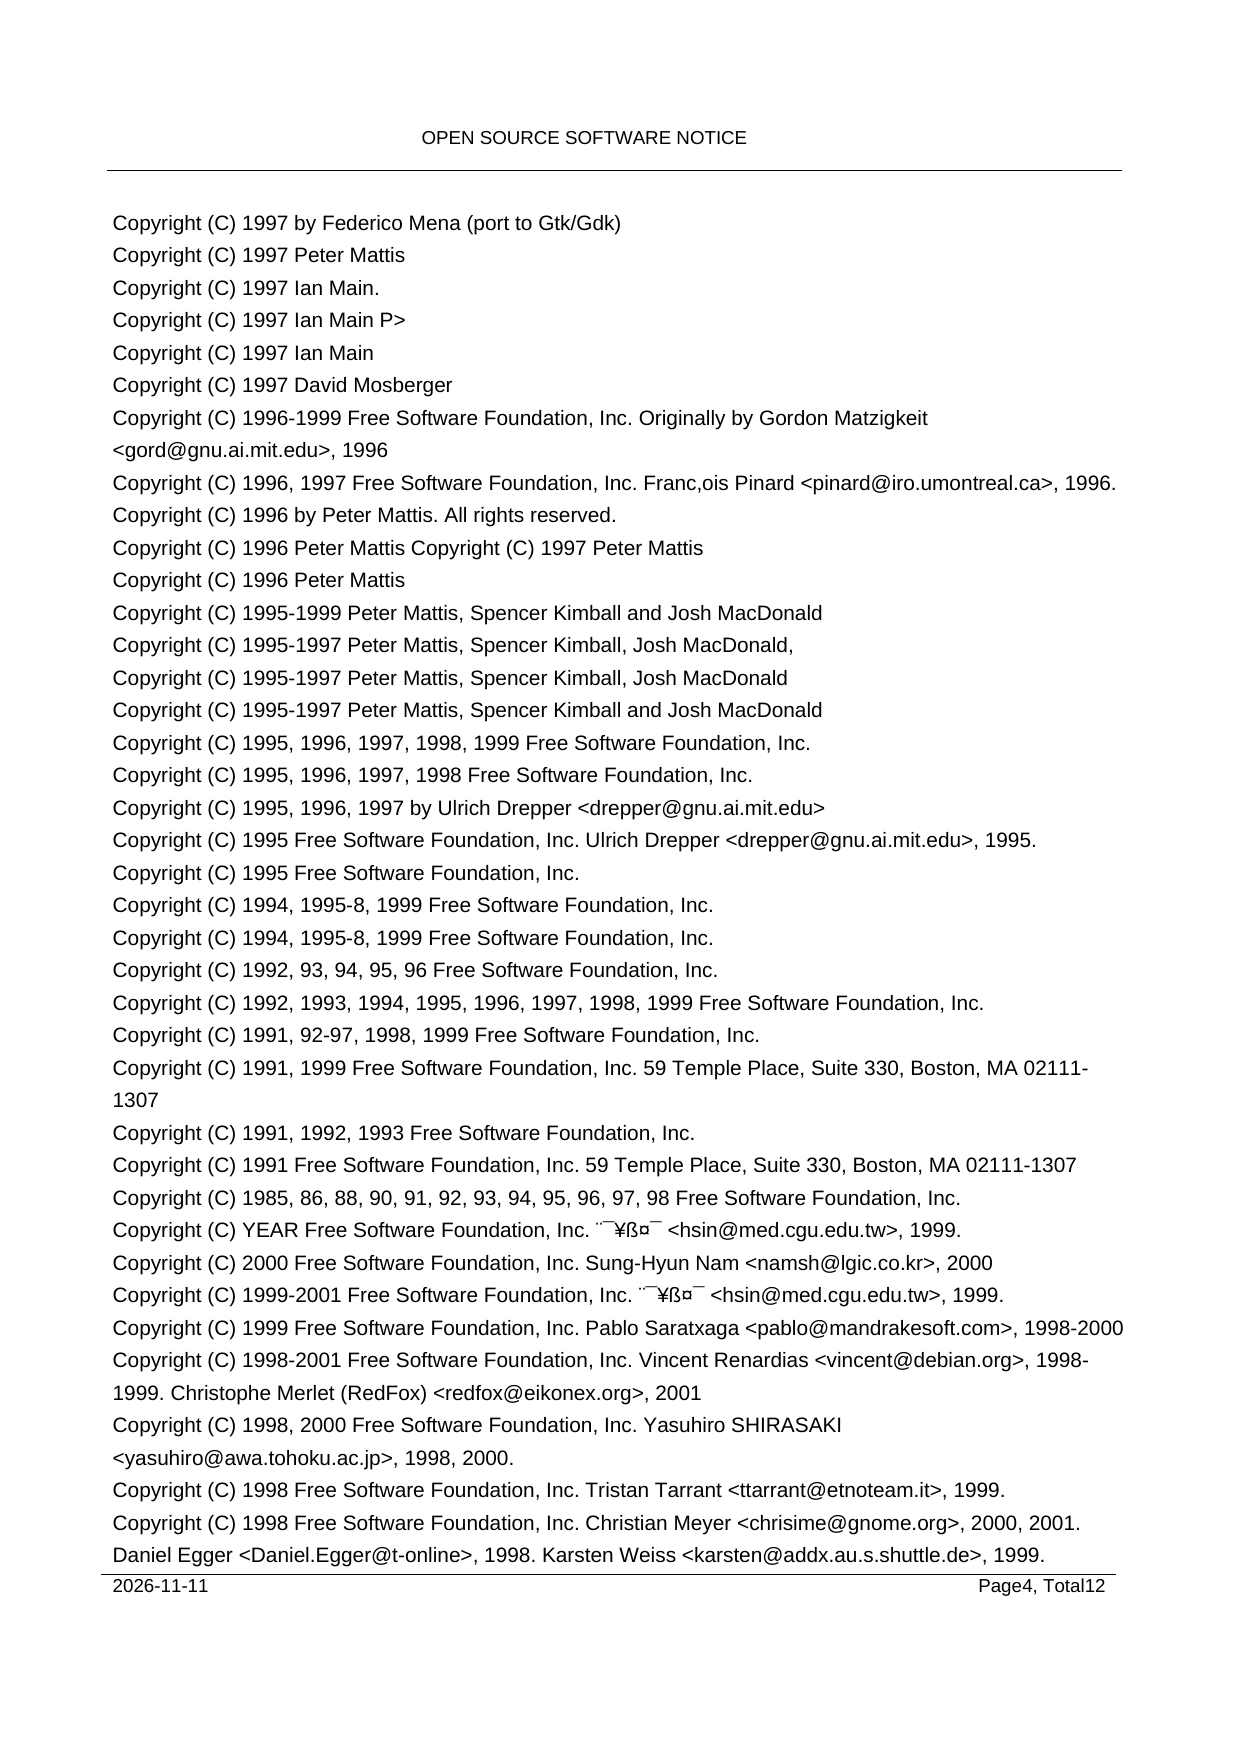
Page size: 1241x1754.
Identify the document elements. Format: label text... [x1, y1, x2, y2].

text Copyright (C) 1998-2001 Free Software Foundation, Inc. Vincent Renardias <vincent@debian.org>, 1998-1999. Christophe Merlet (RedFox) <redfox@eikonex.org>, 2001 [112, 1344, 1128, 1409]
text Copyright (C) 1995 Free Software Foundation, Inc. Ulrich Drepper <drepper@gnu.ai.mit.edu>, 1995. [112, 824, 1128, 856]
text Copyright (C) 1995, 1996, 1997, 1998 Free Software Foundation, Inc. [112, 759, 1128, 791]
text Copyright (C) 1999 Free Software Foundation, Inc. Pablo Saratxaga <pablo@mandrakesoft.com>, 1998-2000 [112, 1311, 1128, 1344]
text Copyright (C) 1994, 1995-8, 1999 Free Software Foundation, Inc. [112, 921, 1128, 954]
text Copyright (C) 1997 by Federico Mena (port to Gtk/Gdk) [112, 206, 1128, 239]
text Copyright (C) 1998 Free Software Foundation, Inc. Tristan Tarrant <ttarrant@etnoteam.it>, 1999. [112, 1474, 1128, 1506]
text Copyright (C) 1992, 93, 94, 95, 96 Free Software Foundation, Inc. [112, 954, 1128, 986]
text Copyright (C) 1996 Peter Mattis Copyright (C) 1997 Peter Mattis [112, 531, 1128, 564]
text Copyright (C) 1994, 1995-8, 1999 Free Software Foundation, Inc. [112, 889, 1128, 921]
text Copyright (C) 2000 Free Software Foundation, Inc. Sung-Hyun Nam <namsh@lgic.co.kr>, 2000 [112, 1246, 1128, 1279]
text Copyright (C) YEAR Free Software Foundation, Inc. ¨¯¥ß¤¯ <hsin@med.cgu.edu.tw>, 1999. [112, 1214, 1128, 1246]
text Copyright (C) 1998 Free Software Foundation, Inc. Christian Meyer <chrisime@gnome.org>, 2000, 2001. Daniel Egger <Daniel.Egger@t-online>, 1998. Karsten Weiss <karsten@addx.au.s.shuttle.de>, 1999. [112, 1506, 1128, 1571]
text Copyright (C) 1995-1999 Peter Mattis, Spencer Kimball and Josh MacDonald [112, 596, 1128, 629]
text Copyright (C) 1997 Ian Main P> [112, 304, 1128, 336]
text Copyright (C) 1995-1997 Peter Mattis, Spencer Kimball, Josh MacDonald [112, 661, 1128, 694]
text Copyright (C) 1991, 1999 Free Software Foundation, Inc. 59 Temple Place, Suite 330, Boston, MA 02111-1307 [112, 1051, 1128, 1116]
text Copyright (C) 1991, 92-97, 1998, 1999 Free Software Foundation, Inc. [112, 1019, 1128, 1051]
text Copyright (C) 1991, 1992, 1993 Free Software Foundation, Inc. [112, 1116, 1128, 1149]
text Copyright (C) 1985, 86, 88, 90, 91, 92, 93, 94, 95, 96, 97, 98 Free Software Foundation, Inc. [112, 1181, 1128, 1214]
text Copyright (C) 1997 Ian Main. [112, 271, 1128, 304]
text Copyright (C) 1995, 1996, 1997 by Ulrich Drepper <drepper@gnu.ai.mit.edu> [112, 791, 1128, 824]
text Copyright (C) 1995, 1996, 1997, 1998, 1999 Free Software Foundation, Inc. [112, 726, 1128, 759]
text Copyright (C) 1992, 1993, 1994, 1995, 1996, 1997, 1998, 1999 Free Software Foundation, Inc. [112, 986, 1128, 1019]
text Copyright (C) 1997 Ian Main [112, 336, 1128, 369]
text Copyright (C) 1996 Peter Mattis [112, 564, 1128, 596]
text Copyright (C) 1999-2001 Free Software Foundation, Inc. ¨¯¥ß¤¯ <hsin@med.cgu.edu.tw>, 1999. [112, 1279, 1128, 1311]
text Copyright (C) 1995-1997 Peter Mattis, Spencer Kimball and Josh MacDonald [112, 694, 1128, 726]
text Copyright (C) 1996 by Peter Mattis. All rights reserved. [112, 499, 1128, 531]
text Copyright (C) 1997 David Mosberger [112, 369, 1128, 401]
text Copyright (C) 1996, 1997 Free Software Foundation, Inc. Franc,ois Pinard <pinard@iro.umontreal.ca>, 1996. [112, 466, 1128, 499]
text Copyright (C) 1996-1999 Free Software Foundation, Inc. Originally by Gordon Matzigkeit <gord@gnu.ai.mit.edu>, 1996 [112, 401, 1128, 466]
text Copyright (C) 1997 Peter Mattis [112, 239, 1128, 271]
text Copyright (C) 1995 Free Software Foundation, Inc. [112, 856, 1128, 889]
text Copyright (C) 1998, 2000 Free Software Foundation, Inc. Yasuhiro SHIRASAKI <yasuhiro@awa.tohoku.ac.jp>, 1998, 2000. [112, 1409, 1128, 1474]
text Copyright (C) 1995-1997 Peter Mattis, Spencer Kimball, Josh MacDonald, [112, 629, 1128, 661]
text Copyright (C) 1991 Free Software Foundation, Inc. 59 Temple Place, Suite 330, Boston, MA 02111-1307 [112, 1149, 1128, 1181]
